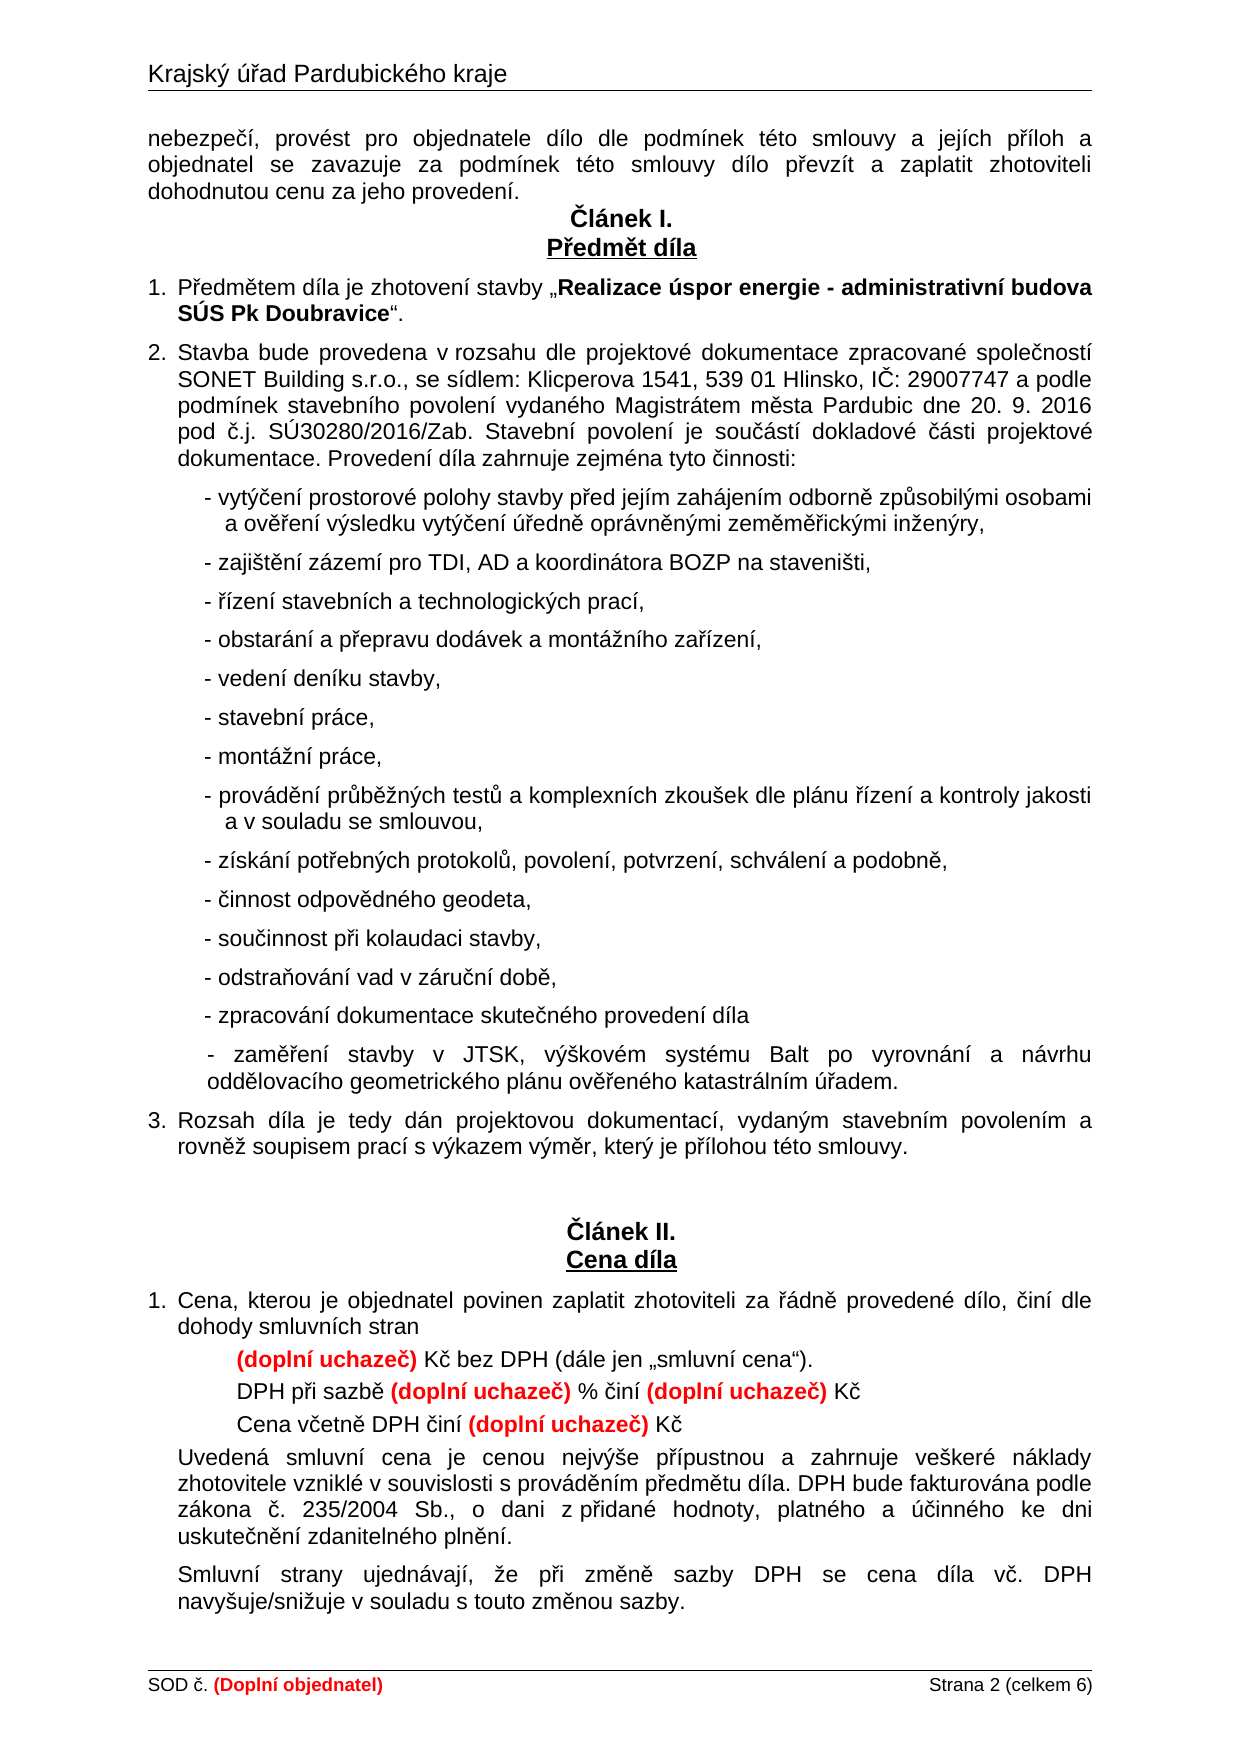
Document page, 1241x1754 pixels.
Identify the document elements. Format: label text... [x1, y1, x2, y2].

text - obstarání a přepravu dodávek a montážního zařízení, [148, 626, 1092, 653]
text - vedení deníku stavby, [148, 665, 1092, 692]
text (doplní uchazeč) Kč bez DPH (dále jen „smluvní cena“). [236, 1346, 1092, 1372]
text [148, 125, 1092, 204]
text 2. Stavba bude provedena v rozsahu dle projektové dokumentace zpracované společností SONET Building s.r.o., se sídlem: Klicperova 1541, 539 01 Hlinsko, IČ: 29007747 a podle podmínek stavebního povolení vydaného Magistrátem města Pardubic dne 20. 9. 2016 pod č.j. SÚ30280/2016/Zab. Stavební povolení je součástí dokladové části projektové dokumentace. Provedení díla zahrnuje zejména tyto činnosti: [148, 339, 1092, 471]
text Článek II. [148, 1217, 1095, 1246]
text - provádění průběžných testů a komplexních zkoušek dle plánu řízení a kontroly jakosti a v souladu se smlouvou, [148, 782, 1092, 834]
text Uvedená smluvní cena je cenou nejvýše přípustnou a zahrnuje veškeré náklady zhotovitele vzniklé v souvislosti s prováděním předmětu díla. DPH bude fakturována podle zákona č. 235/2004 Sb., o dani z přidané hodnoty, platného a účinného ke dni uskutečnění zdanitelného plnění. [177, 1443, 1092, 1549]
text 1. Předmětem díla je zhotovení stavby „Realizace úspor energie - administrativní budova SÚS Pk Doubravice“. [148, 274, 1092, 327]
text - zajištění zázemí pro TDI, AD a koordinátora BOZP na staveništi, [148, 549, 1092, 575]
text DPH při sazbě (doplní uchazeč) % činí (doplní uchazeč) Kč [236, 1378, 1092, 1405]
text - získání potřebných protokolů, povolení, potvrzení, schválení a podobně, [148, 847, 1092, 873]
subtitle Předmět díla [148, 233, 1095, 262]
text - odstraňování vad v záruční době, [148, 964, 1092, 990]
text Smluvní strany ujednávají, že při změně sazby DPH se cena díla vč. DPH navyšuje/snižuje v souladu s touto změnou sazby. [177, 1561, 1092, 1614]
text - montážní práce, [148, 743, 1092, 769]
text - zaměření stavby v JTSK, výškovém systému Balt po vyrovnání a návrhu oddělovacího geometrického plánu ověřeného katastrálním úřadem. [148, 1041, 1092, 1094]
list Cena, kterou je objednatel povinen zaplatit zhotoviteli za řádně provedené dílo, činí dle dohody smluvních stran [148, 1287, 1092, 1339]
text - stavební práce, [148, 704, 1092, 731]
text - řízení stavebních a technologických prací, [148, 588, 1092, 614]
text - součinnost při kolaudaci stavby, [148, 925, 1092, 951]
text - zpracování dokumentace skutečného provedení díla [148, 1002, 1092, 1029]
text 3. Rozsah díla je tedy dán projektovou dokumentací, vydaným stavebním povolením a rovněž soupisem prací s výkazem výměr, který je přílohou této smlouvy. [148, 1107, 1092, 1159]
text Cena díla [148, 1246, 1095, 1274]
text Článek I. [148, 204, 1095, 233]
text - činnost odpovědného geodeta, [148, 886, 1092, 912]
text - vytýčení prostorové polohy stavby před jejím zahájením odborně způsobilými osobami a ověření výsledku vytýčení úředně oprávněnými zeměměřickými inženýry, [148, 483, 1092, 536]
text Cena včetně DPH činí (doplní uchazeč) Kč [236, 1411, 1092, 1437]
